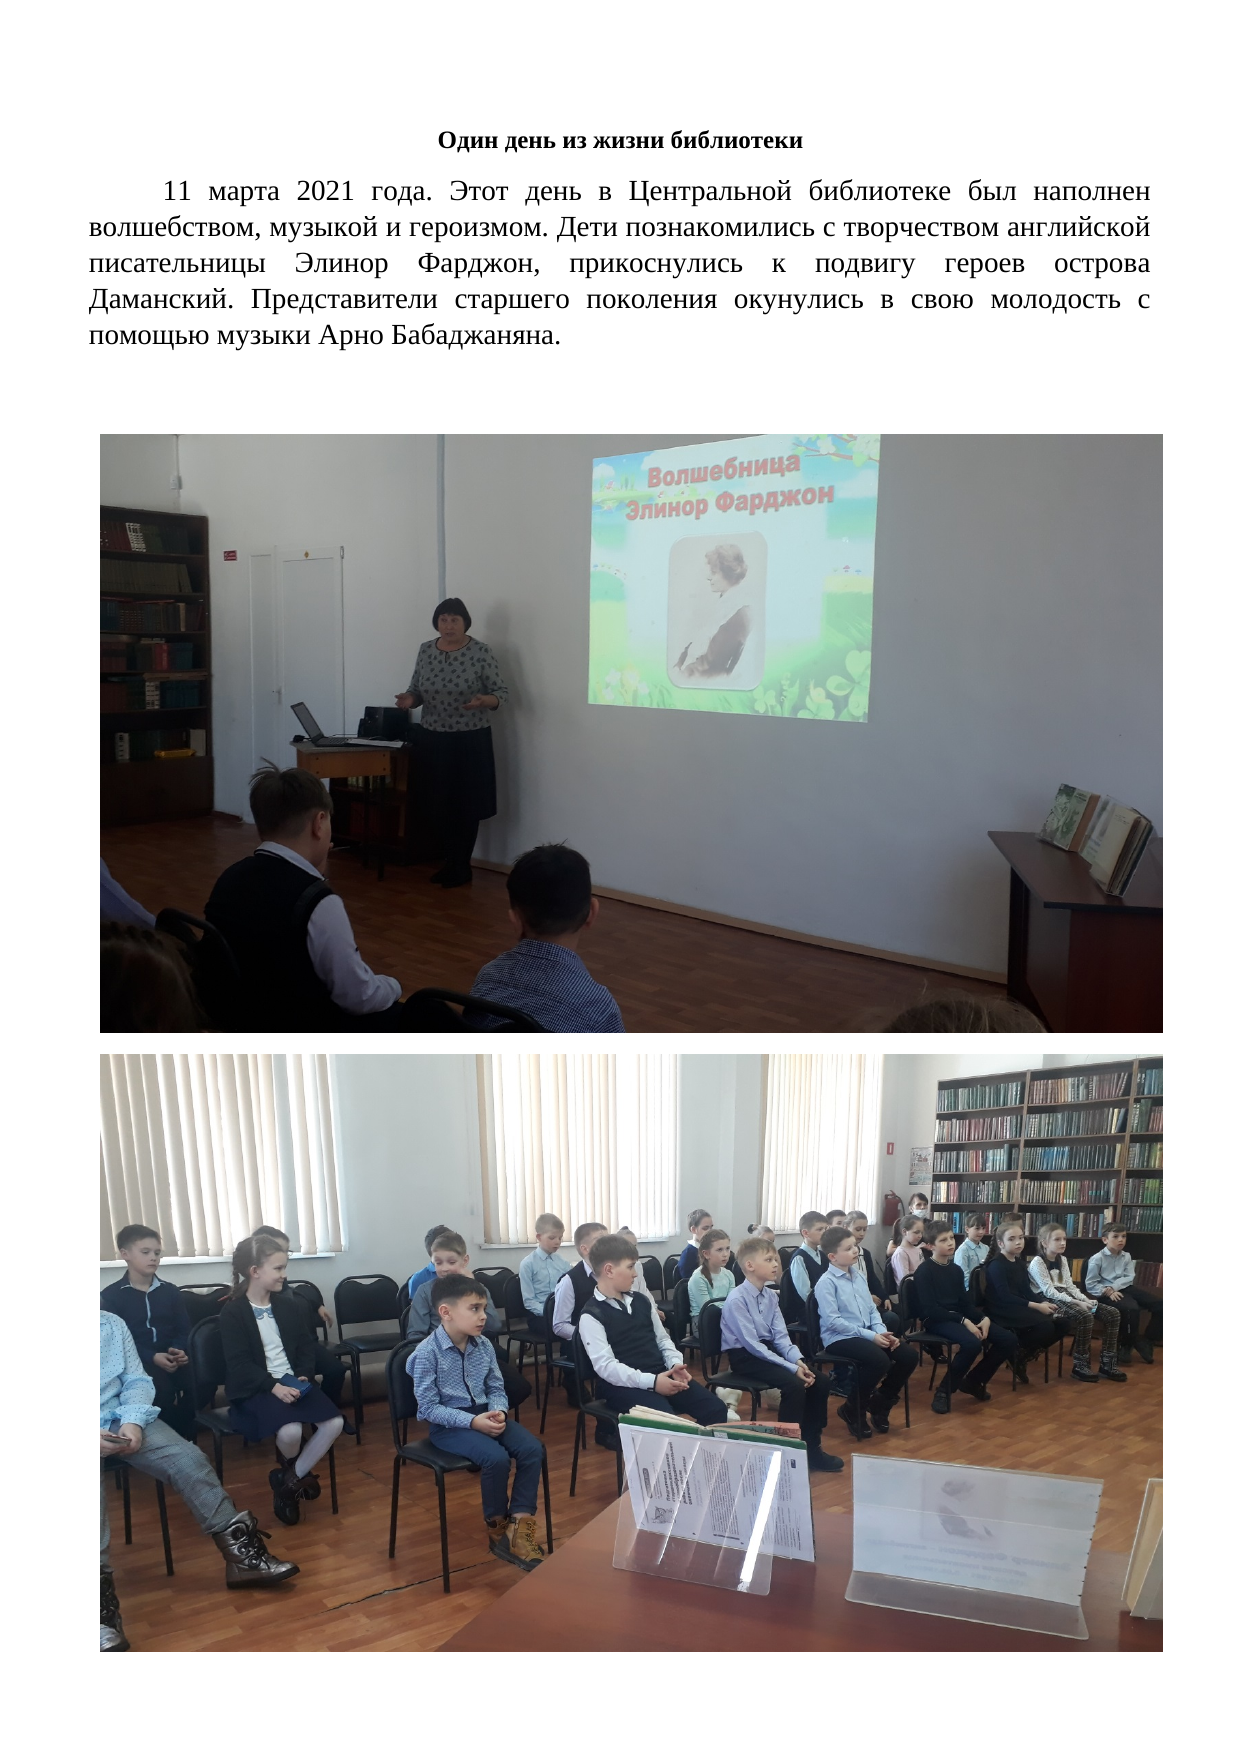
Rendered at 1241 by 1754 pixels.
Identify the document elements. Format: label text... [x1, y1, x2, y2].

picture [100, 434, 1163, 1033]
text Один день из жизни библиотеки [89, 125, 1152, 154]
picture [100, 1054, 1163, 1652]
text 11 марта 2021 года. Этот день в Центральной библиотеке был наполнен волшебством, музыкой и героизмом. Дети познакомились с творчеством английской писательницы Элинор Фарджон, прикоснулись к подвигу героев острова Даманский. Представители старшего поколения окунулись в свою молодость с помощью музыки Арно Бабаджаняна. [89, 173, 1152, 351]
